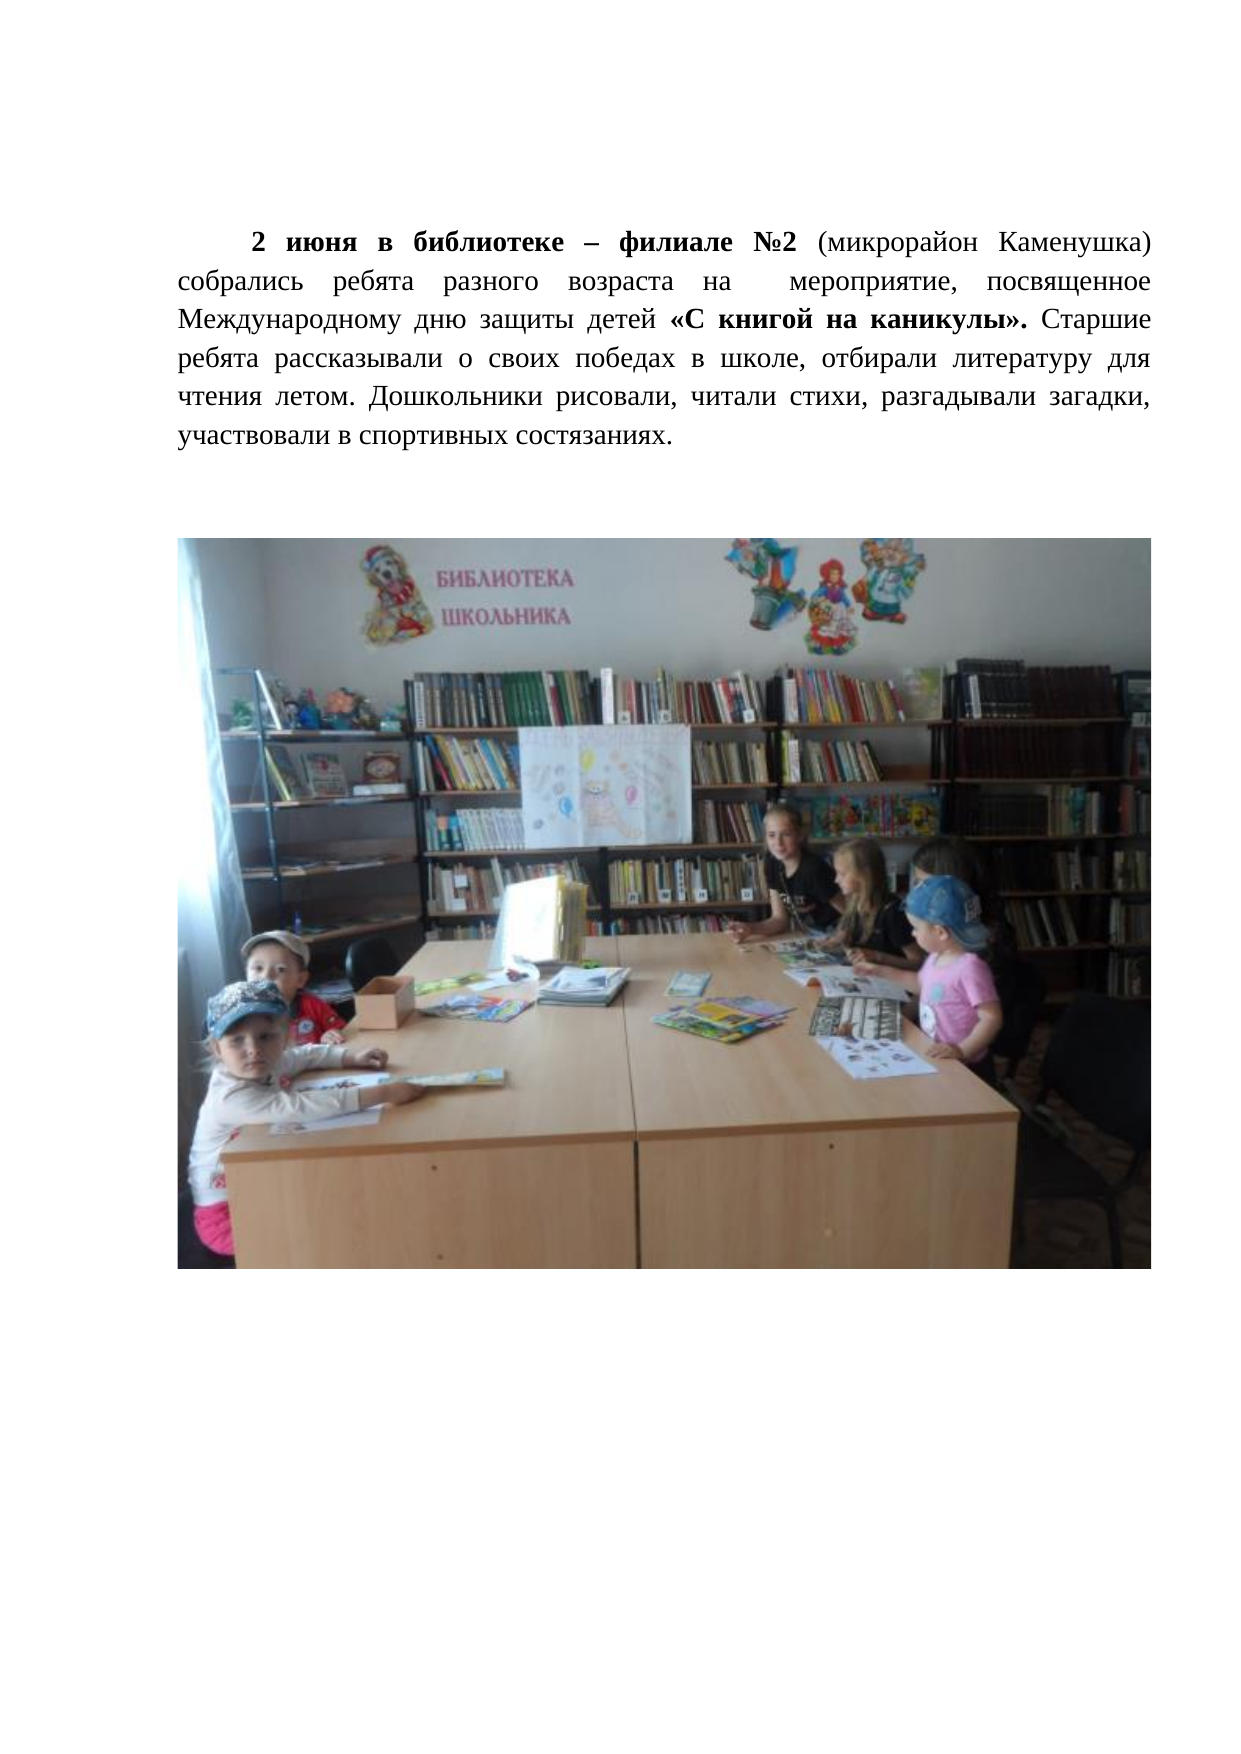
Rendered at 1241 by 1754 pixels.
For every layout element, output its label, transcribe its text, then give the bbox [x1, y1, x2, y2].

picture [177, 538, 1152, 1269]
text 2 июня в библиотеке – филиале №2 (микрорайон Каменушка) собрались ребята разного возраста на мероприятие, посвященное Международному дню защиты детей «С книгой на каникулы». Старшие ребята рассказывали о своих победах в школе, отбирали литературу для чтения летом. Дошкольники рисовали, читали стихи, разгадывали загадки, участвовали в спортивных состязаниях. [177, 224, 1152, 450]
